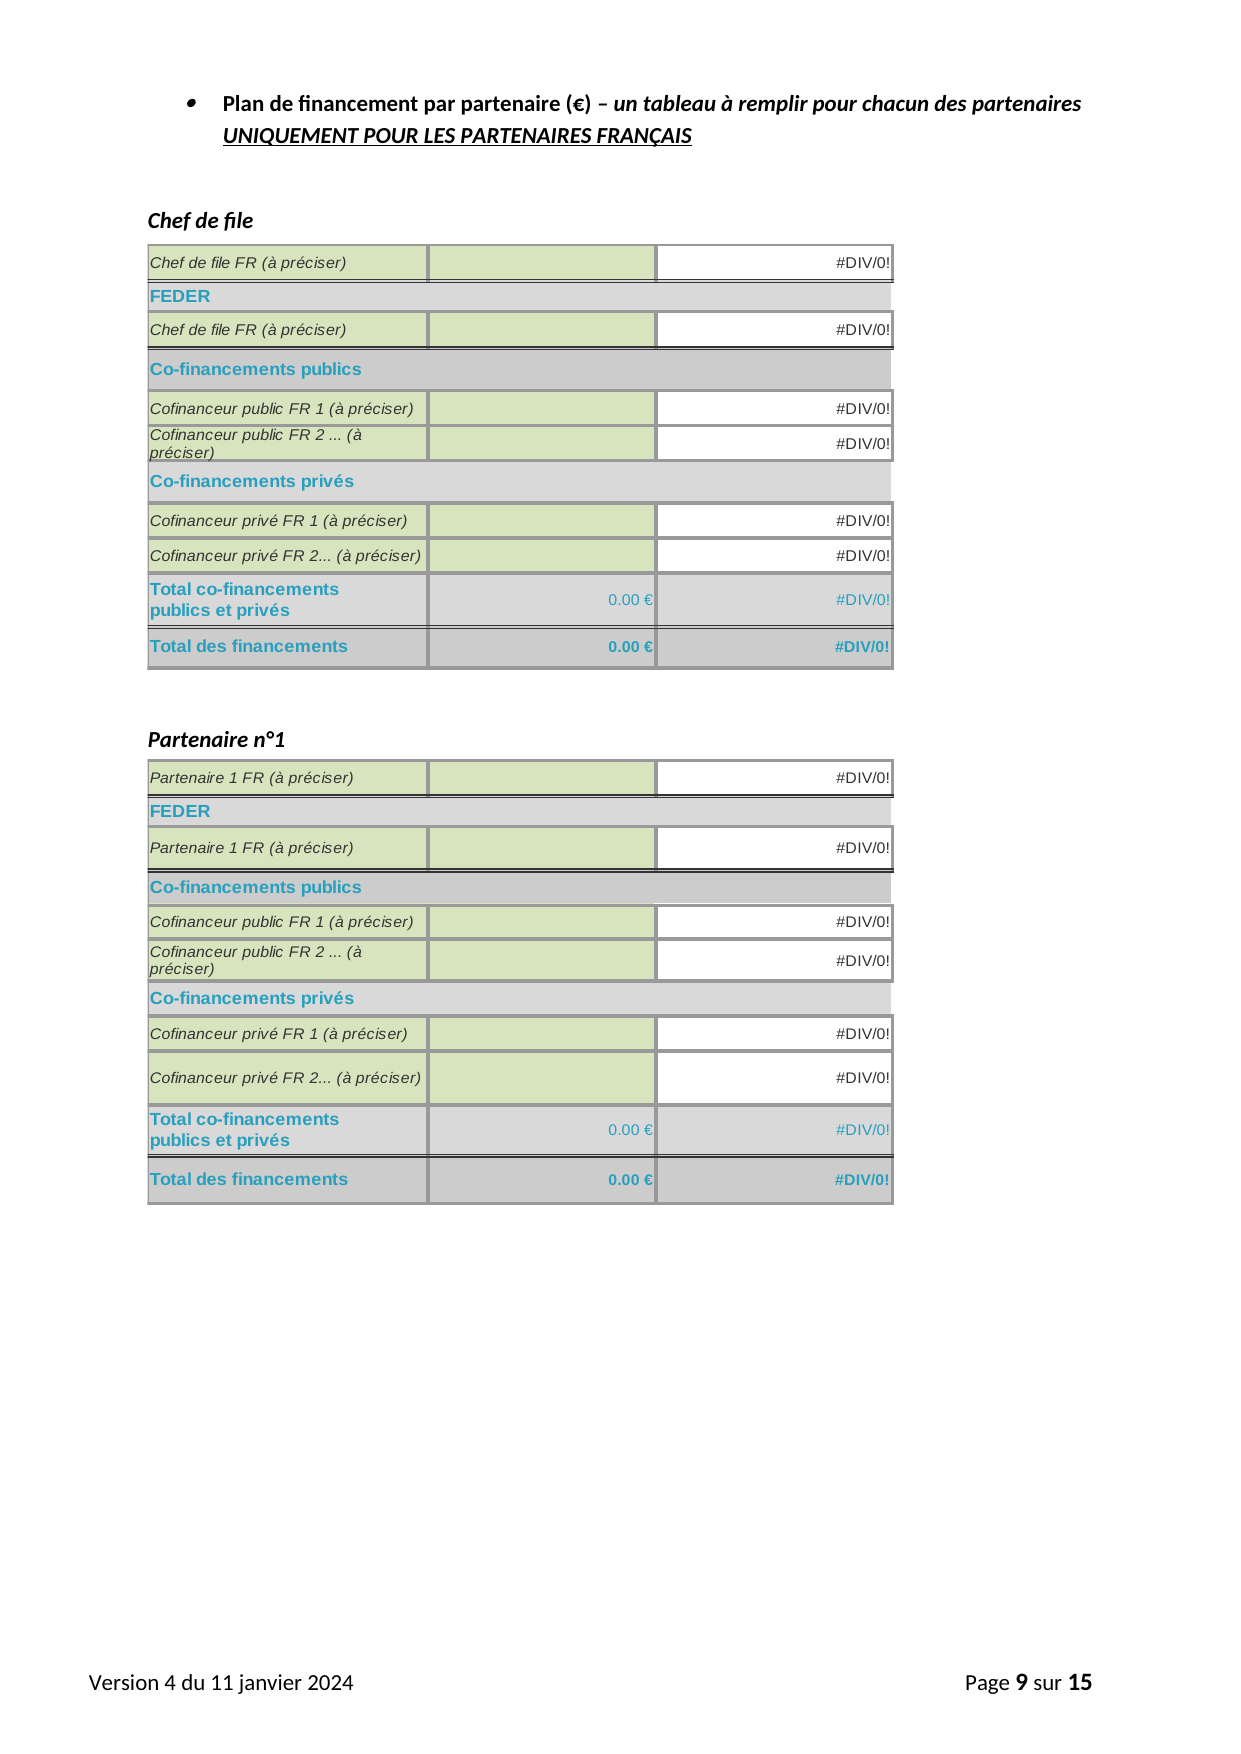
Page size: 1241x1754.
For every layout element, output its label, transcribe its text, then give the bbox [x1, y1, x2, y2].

text Partenaire n°1 [148, 726, 1093, 753]
list Plan de financement par partenaire (€) – un tableau à remplir pour chacun des partenaires UNIQUEMENT POUR LES PARTENAIRES FRANÇAIS [185, 89, 1093, 149]
text Chef de file [148, 206, 1093, 234]
